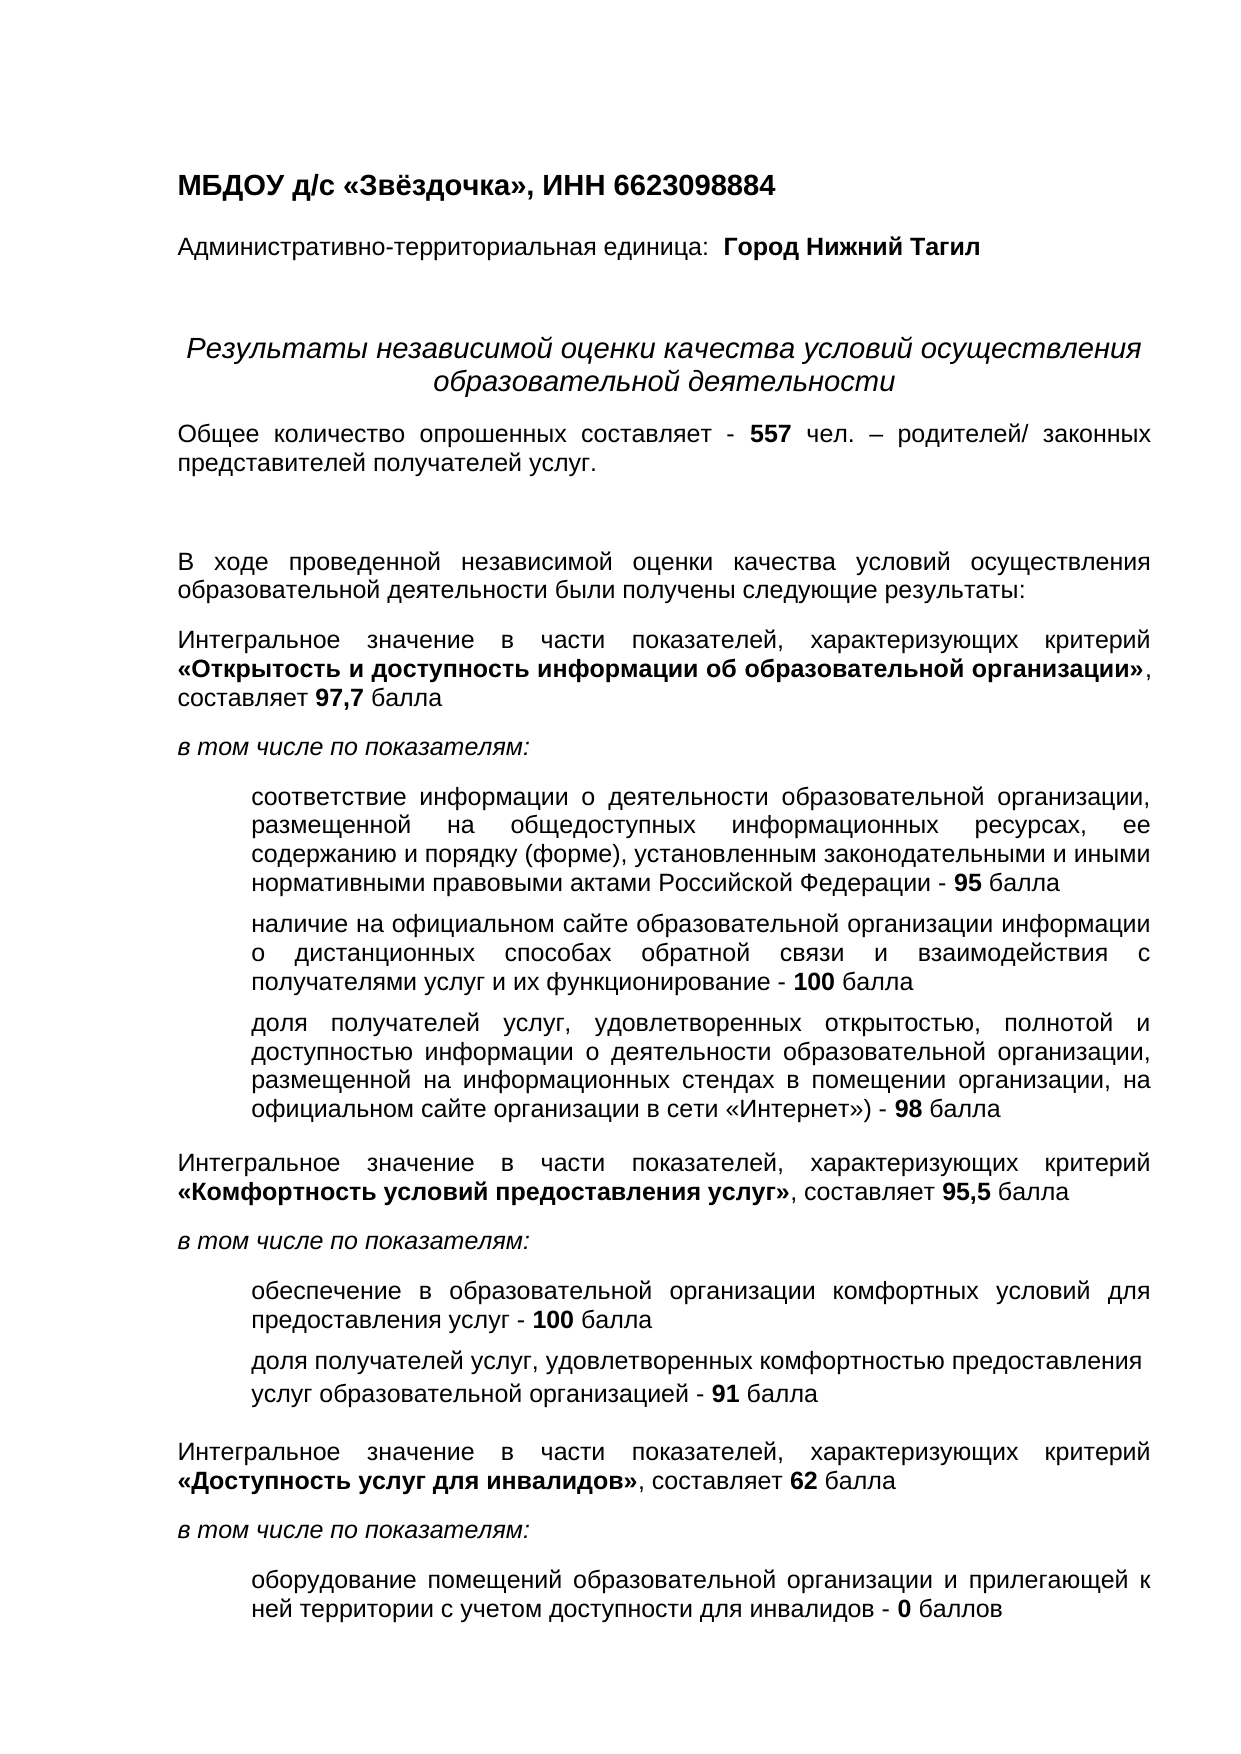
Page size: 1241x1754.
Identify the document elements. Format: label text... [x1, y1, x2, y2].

text обеспечение в образовательной организации комфортных условий для предоставления услуг - 100 балла [251, 1276, 1152, 1333]
text Административно-территориальная единица: Город Нижний Тагил [177, 232, 1152, 260]
text оборудование помещений образовательной организации и прилегающей к ней территории с учетом доступности для инвалидов - 0 баллов [251, 1565, 1152, 1622]
text в том числе по показателям: [177, 732, 1152, 761]
text наличие на официальном сайте образовательной организации информации о дистанционных способах обратной связи и взаимодействия с получателями услуг и их функционирование - 100 балла [251, 909, 1152, 995]
text в том числе по показателям: [177, 1515, 1152, 1544]
text доля получателей услуг, удовлетворенных комфортностью предоставления услуг образовательной организацией - 91 балла [251, 1346, 1152, 1408]
text Результаты независимой оценки качества условий осуществления образовательной деятельности [177, 331, 1152, 398]
text Общее количество опрошенных составляет - 557 чел. – родителей/ законных представителей получателей услуг. [177, 419, 1152, 476]
text В ходе проведенной независимой оценки качества условий осуществления образовательной деятельности были получены следующие результаты: [177, 547, 1152, 604]
text в том числе по показателям: [177, 1226, 1152, 1255]
text доля получателей услуг, удовлетворенных открытостью, полнотой и доступностью информации о деятельности образовательной организации, размещенной на информационных стендах в помещении организации, на официальном сайте организации в сети «Интернет») - 98 балла [251, 1008, 1152, 1123]
text Интегральное значение в части показателей, характеризующих критерий «Комфортность условий предоставления услуг», составляет 95,5 балла [177, 1148, 1152, 1205]
text соответствие информации о деятельности образовательной организации, размещенной на общедоступных информационных ресурсах, ее содержанию и порядку (форме), установленным законодательными и иными нормативными правовыми актами Российской Федерации - 95 балла [251, 782, 1152, 897]
text Интегральное значение в части показателей, характеризующих критерий «Доступность услуг для инвалидов», составляет 62 балла [177, 1437, 1152, 1494]
subtitle МБДОУ д/с «Звёздочка», ИНН 6623098884 [177, 168, 1152, 202]
text Интегральное значение в части показателей, характеризующих критерий «Открытость и доступность информации об образовательной организации», составляет 97,7 балла [177, 625, 1152, 711]
